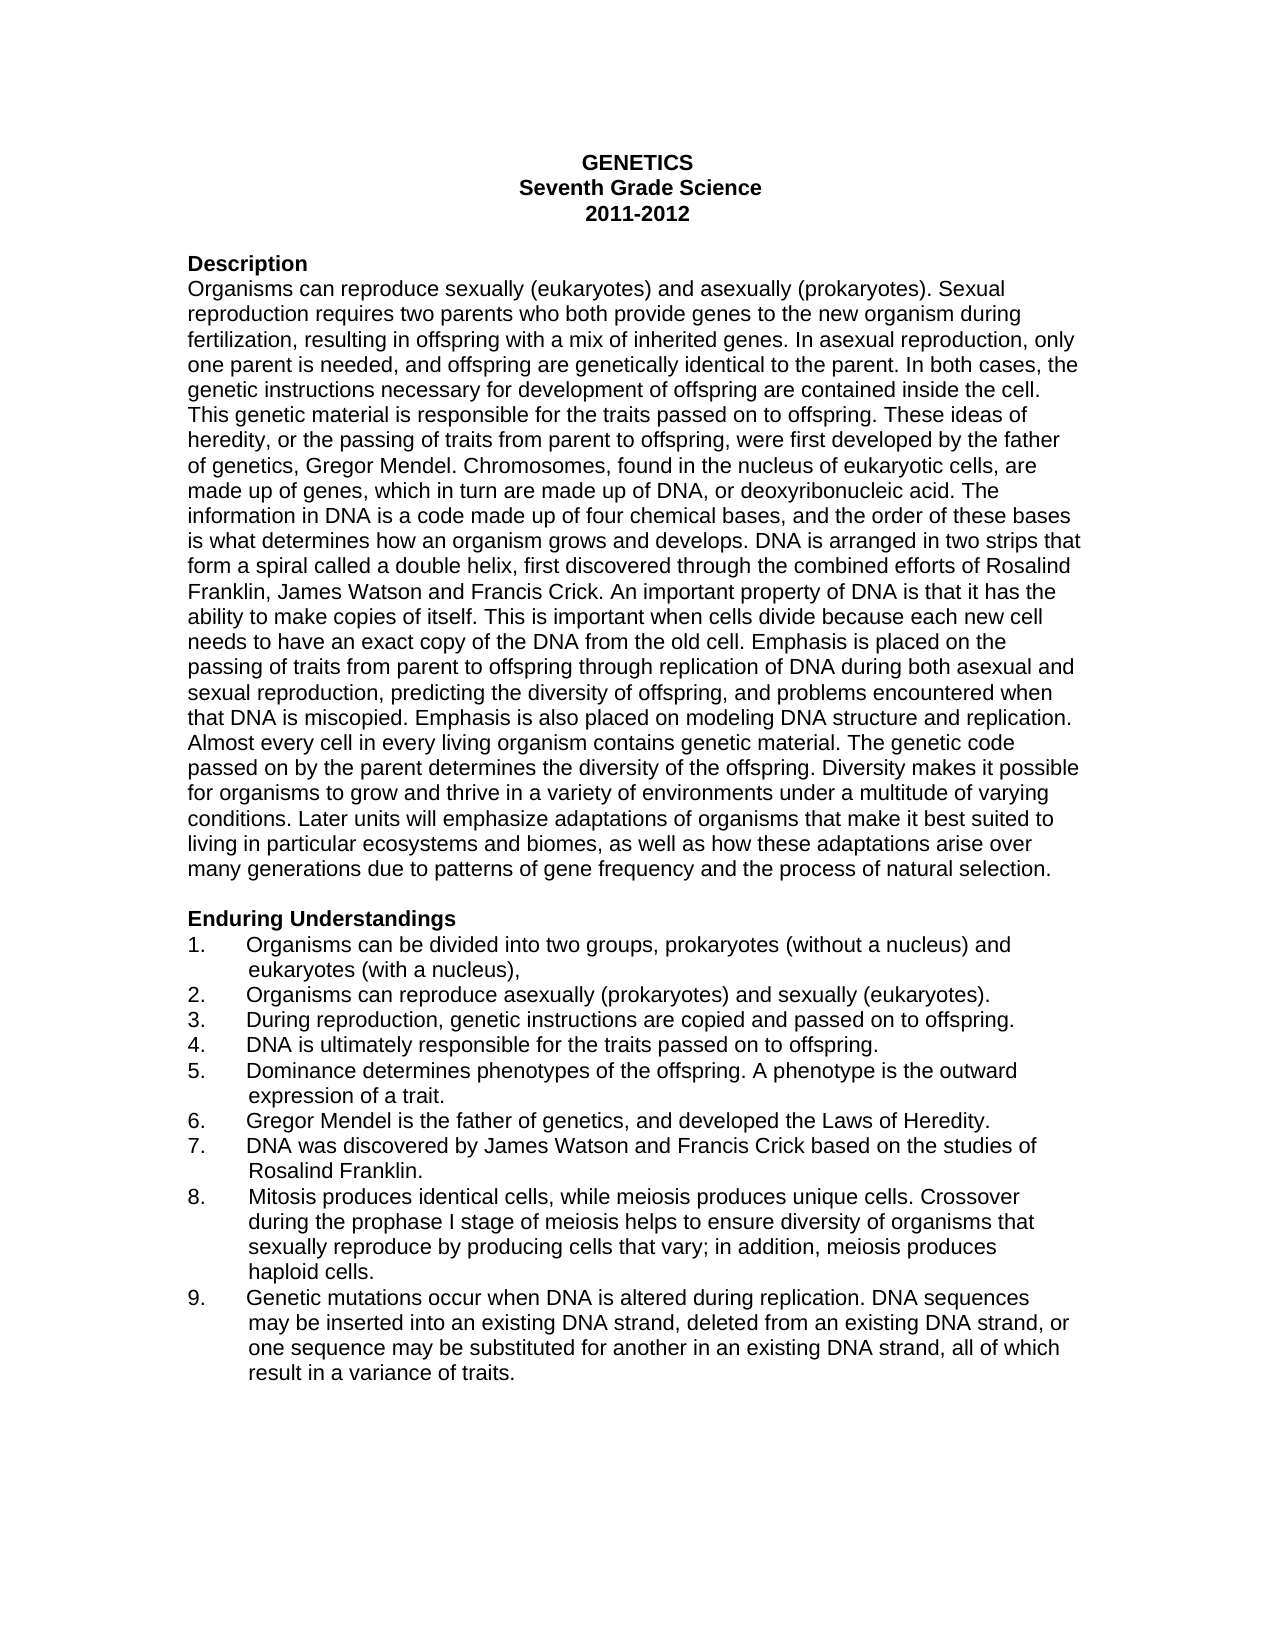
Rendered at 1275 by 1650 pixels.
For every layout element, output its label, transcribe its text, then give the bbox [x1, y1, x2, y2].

text 2011-2012 [187, 200, 1087, 226]
text 9. Genetic mutations occur when DNA is altered during replication. DNA sequences [187, 1284, 1087, 1309]
text reproduction requires two parents who both provide genes to the new organism during [187, 301, 1087, 326]
text This genetic material is responsible for the traits passed on to offspring. These ideas of [187, 402, 1087, 427]
text of genetics, Gregor Mendel. Chromosomes, found in the nucleus of eukaryotic cells, are [187, 452, 1087, 478]
text result in a variance of traits. [187, 1360, 1087, 1385]
text made up of genes, which in turn are made up of DNA, or deoxyribonucleic acid. The [187, 478, 1087, 503]
text Seventh Grade Science [187, 175, 1087, 200]
text 7. DNA was discovered by James Watson and Francis Crick based on the studies of [187, 1133, 1087, 1158]
text Rosalind Franklin. [187, 1158, 1087, 1183]
text Enduring Understandings [187, 906, 1087, 931]
text haploid cells. [187, 1259, 1087, 1284]
text one parent is needed, and offspring are genetically identical to the parent. In both cases, the [187, 352, 1087, 377]
text information in DNA is a code made up of four chemical bases, and the order of these bases [187, 503, 1087, 528]
text Description [187, 251, 1087, 276]
text that DNA is miscopied. Emphasis is also placed on modeling DNA structure and replication. [187, 704, 1087, 730]
text Organisms can reproduce sexually (eukaryotes) and asexually (prokaryotes). Sexual [187, 276, 1087, 301]
text form a spiral called a double helix, first discovered through the combined efforts of Rosalind [187, 553, 1087, 578]
text needs to have an exact copy of the DNA from the old cell. Emphasis is placed on the [187, 629, 1087, 654]
text 1. Organisms can be divided into two groups, prokaryotes (without a nucleus) and [187, 931, 1087, 957]
text eukaryotes (with a nucleus), [187, 957, 1087, 982]
text genetic instructions necessary for development of offspring are contained inside the cell. [187, 377, 1087, 402]
text 2. Organisms can reproduce asexually (prokaryotes) and sexually (eukaryotes). [187, 982, 1087, 1007]
text sexual reproduction, predicting the diversity of offspring, and problems encountered when [187, 679, 1087, 704]
text 3. During reproduction, genetic instructions are copied and passed on to offspring. [187, 1007, 1087, 1032]
text heredity, or the passing of traits from parent to offspring, were first developed by the father [187, 427, 1087, 452]
text Almost every cell in every living organism contains genetic material. The genetic code passed on by the parent determines the diversity of the offspring. Diversity makes it possible for organisms to grow and thrive in a variety of environments under a multitude of varying conditions. Later units will emphasize adaptations of organisms that make it best suited to living in particular ecosystems and biomes, as well as how these adaptations arise over many generations due to patterns of gene frequency and the process of natural selection. [187, 730, 1087, 881]
text 6. Gregor Mendel is the father of genetics, and developed the Laws of Heredity. [187, 1108, 1087, 1133]
text one sequence may be substituted for another in an existing DNA strand, all of which [187, 1335, 1087, 1360]
text may be inserted into an existing DNA strand, deleted from an existing DNA strand, or [187, 1309, 1087, 1335]
text fertilization, resulting in offspring with a mix of inherited genes. In asexual reproduction, only [187, 326, 1087, 352]
text Franklin, James Watson and Francis Crick. An important property of DNA is that it has the [187, 578, 1087, 604]
text 5. Dominance determines phenotypes of the offspring. A phenotype is the outward [187, 1057, 1087, 1083]
text during the prophase I stage of meiosis helps to ensure diversity of organisms that [187, 1209, 1087, 1234]
text 4. DNA is ultimately responsible for the traits passed on to offspring. [187, 1032, 1087, 1057]
text GENETICS [187, 150, 1087, 175]
text is what determines how an organism grows and develops. DNA is arranged in two strips that [187, 528, 1087, 553]
text ability to make copies of itself. This is important when cells divide because each new cell [187, 604, 1087, 629]
text expression of a trait. [187, 1083, 1087, 1108]
text 8. Mitosis produces identical cells, while meiosis produces unique cells. Crossover [187, 1183, 1087, 1209]
text sexually reproduce by producing cells that vary; in addition, meiosis produces [187, 1234, 1087, 1259]
text passing of traits from parent to offspring through replication of DNA during both asexual and [187, 654, 1087, 679]
